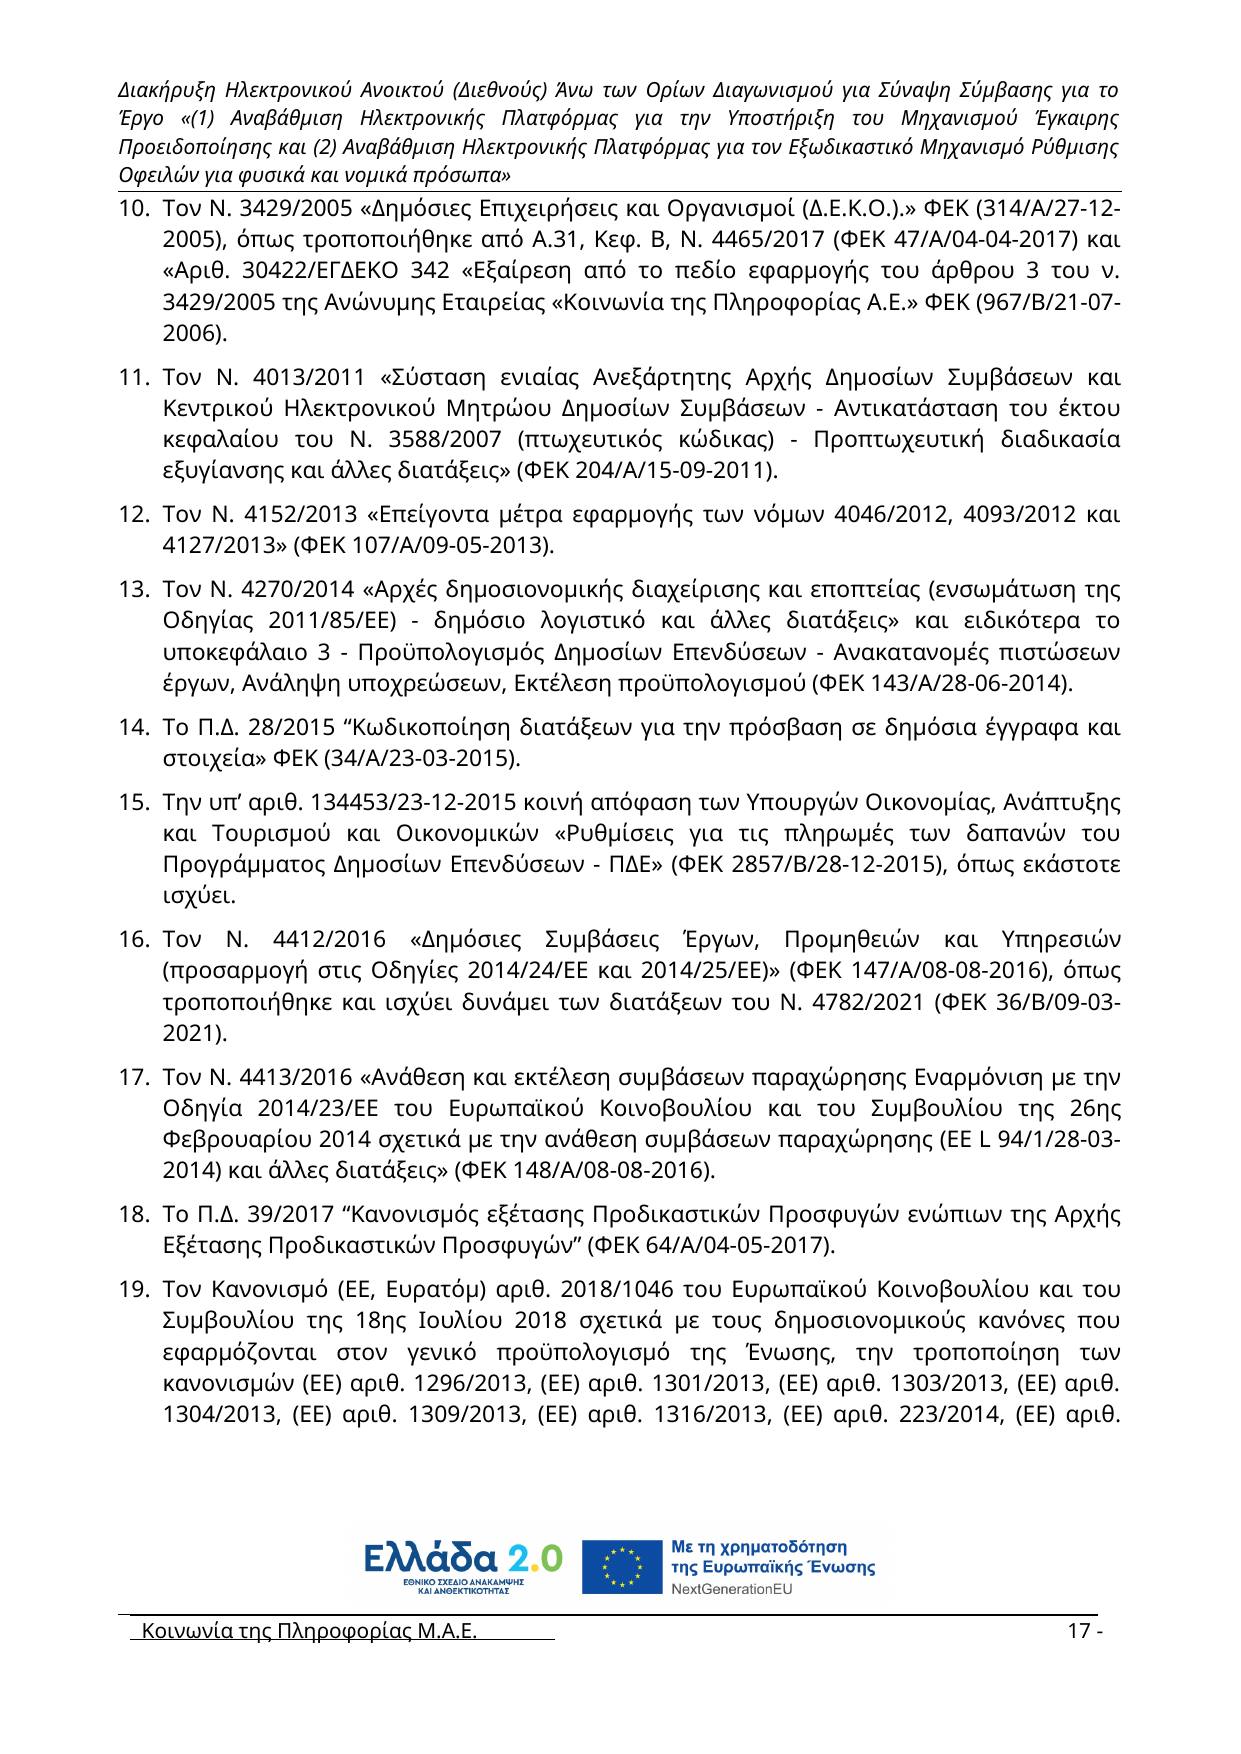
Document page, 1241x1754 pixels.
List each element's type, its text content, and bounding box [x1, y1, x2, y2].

list Τον Ν. 4412/2016 «Δημόσιες Συμβάσεις Έργων, Προμηθειών και Υπηρεσιών (προσαρμογή στις Οδηγίες 2014/24/ΕΕ και 2014/25/ΕΕ)» (ΦΕΚ 147/Α/08-08-2016), όπως τροποποιήθηκε και ισχύει δυνάμει των διατάξεων του Ν. 4782/2021 (ΦΕΚ 36/Β/09-03-2021). [118, 923, 1122, 1048]
list Τον N. 3429/2005 «Δημόσιες Επιχειρήσεις και Οργανισμοί (Δ.Ε.Κ.Ο.).» ΦΕΚ (314/Α/27-12-2005), όπως τροποποιήθηκε από Α.31, Κεφ. Β, Ν. 4465/2017 (ΦΕΚ 47/Α/04-04-2017) και «Αριθ. 30422/ΕΓΔΕΚΟ 342 «Εξαίρεση από το πεδίο εφαρμογής του άρθρου 3 του ν. 3429/2005 της Ανώνυμης Εταιρείας «Κοινωνία της Πληροφορίας Α.Ε.» ΦΕΚ (967/Β/21-07-2006). [118, 192, 1122, 348]
list Τον Ν. 4152/2013 «Επείγοντα μέτρα εφαρμογής των νόμων 4046/2012, 4093/2012 και 4127/2013» (ΦΕΚ 107/Α/09-05-2013). [118, 498, 1122, 561]
list Το Π.Δ. 39/2017 “Κανονισμός εξέτασης Προδικαστικών Προσφυγών ενώπιων της Αρχής Εξέτασης Προδικαστικών Προσφυγών” (ΦΕΚ 64/Α/04-05-2017). [118, 1198, 1122, 1261]
list Το Π.Δ. 28/2015 “Κωδικοποίηση διατάξεων για την πρόσβαση σε δημόσια έγγραφα και στοιχεία» ΦΕΚ (34/Α/23-03-2015). [118, 711, 1122, 773]
picture [346, 1520, 895, 1614]
list Τον Ν. 4413/2016 «Ανάθεση και εκτέλεση συμβάσεων παραχώρησης Εναρμόνιση με την Οδηγία 2014/23/ΕΕ του Ευρωπαϊκού Κοινοβουλίου και του Συμβουλίου της 26ης Φεβρουαρίου 2014 σχετικά με την ανάθεση συμβάσεων παραχώρησης (ΕΕ L 94/1/28-03-2014) και άλλες διατάξεις» (ΦΕΚ 148/Α/08-08-2016). [118, 1061, 1122, 1186]
list Την υπ’ αριθ. 134453/23-12-2015 κοινή απόφαση των Υπουργών Οικονομίας, Ανάπτυξης και Τουρισμού και Οικονομικών «Ρυθμίσεις για τις πληρωμές των δαπανών του Προγράμματος Δημοσίων Επενδύσεων - ΠΔΕ» (ΦΕΚ 2857/Β/28-12-2015), όπως εκάστοτε ισχύει. [118, 786, 1122, 911]
list Τον Ν. 4270/2014 «Αρχές δημοσιονομικής διαχείρισης και εποπτείας (ενσωμάτωση της Οδηγίας 2011/85/ΕΕ) - δημόσιο λογιστικό και άλλες διατάξεις» και ειδικότερα το υποκεφάλαιο 3 - Προϋπολογισμός Δημοσίων Επενδύσεων - Ανακατανομές πιστώσεων έργων, Ανάληψη υποχρεώσεων, Εκτέλεση προϋπολογισμού (ΦΕΚ 143/Α/28-06-2014). [118, 573, 1122, 698]
list Τον N. 4013/2011 «Σύσταση ενιαίας Ανεξάρτητης Αρχής Δημοσίων Συμβάσεων και Κεντρικού Ηλεκτρονικού Μητρώου Δημοσίων Συμβάσεων - Αντικατάσταση του έκτου κεφαλαίου του Ν. 3588/2007 (πτωχευτικός κώδικας) - Προπτωχευτική διαδικασία εξυγίανσης και άλλες διατάξεις» (ΦΕΚ 204/Α/15-09-2011). [118, 361, 1122, 486]
